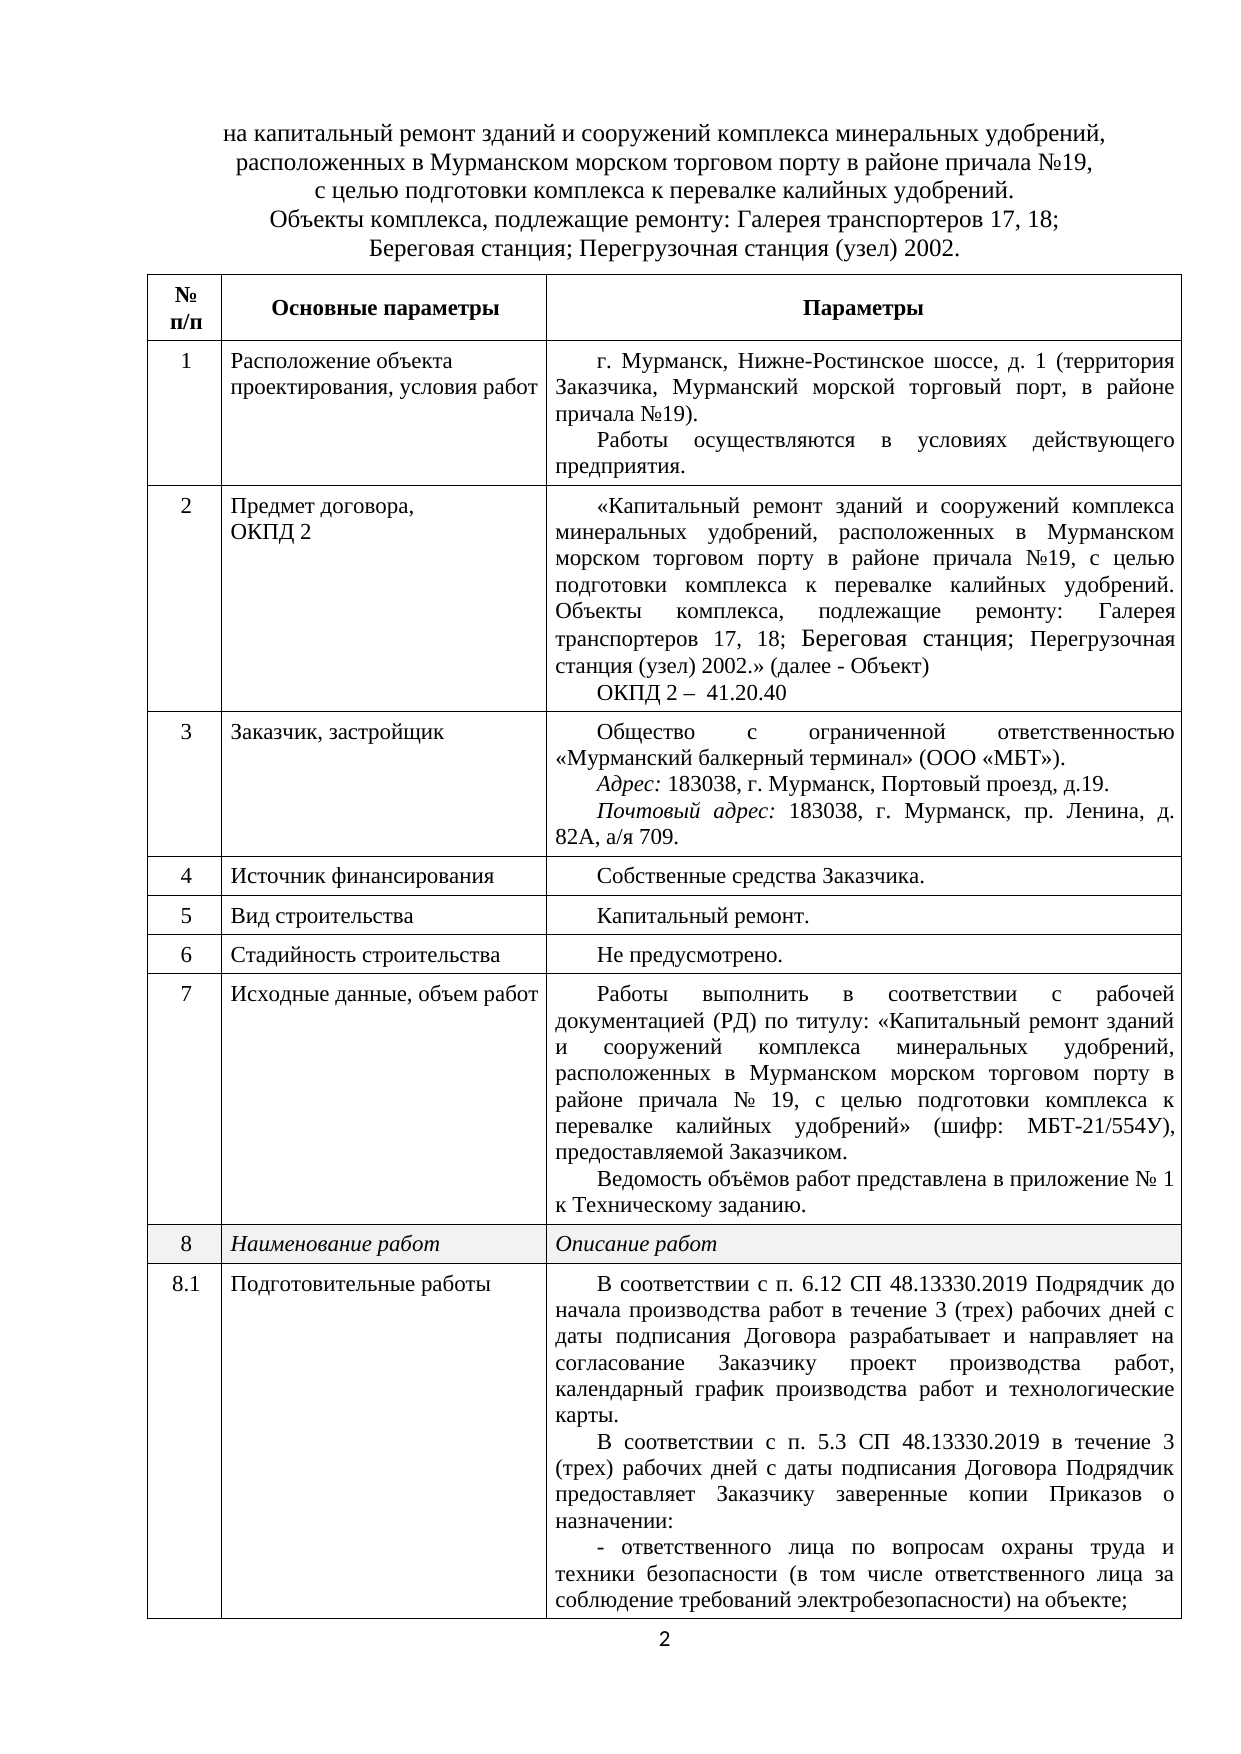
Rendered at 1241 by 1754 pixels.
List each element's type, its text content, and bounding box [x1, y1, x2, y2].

table_cell Предмет договора, ОКПД 2 [222, 486, 546, 711]
table_cell Заказчик, застройщик [222, 712, 546, 856]
table_cell Источник финансирования [222, 857, 546, 895]
table_header Основные параметры [222, 275, 546, 340]
table_cell Описание работ [547, 1225, 1181, 1263]
table_cell 4 [148, 857, 221, 895]
table_cell г. Мурманск, Нижне-Ростинское шоссе, д. 1 (территория Заказчика, Мурманский морской торговый порт, в районе причала №19). Работы осуществляются в условиях действующего предприятия. [547, 341, 1181, 485]
table_header № п/п [148, 275, 221, 340]
text с целью подготовки комплекса к перевалке калийных удобрений. [177, 176, 1152, 204]
table_cell 5 [148, 896, 221, 934]
table_cell 1 [148, 341, 221, 485]
table_cell 8 [148, 1225, 221, 1263]
table_cell Не предусмотрено. [547, 935, 1181, 973]
table_cell 3 [148, 712, 221, 856]
text на капитальный ремонт зданий и сооружений комплекса минеральных удобрений, расположенных в Мурманском морском торговом порту в районе причала №19, [177, 118, 1152, 176]
table_cell 8.1 [148, 1264, 221, 1618]
text Береговая станция; Перегрузочная станция (узел) 2002. [177, 233, 1152, 262]
text Объекты комплекса, подлежащие ремонту: Галерея транспортеров 17, 18; [177, 204, 1152, 233]
table_cell Наименование работ [222, 1225, 546, 1263]
table_cell Работы выполнить в соответствии с рабочей документацией (РД) по титулу: «Капитальный ремонт зданий и сооружений комплекса минеральных удобрений, расположенных в Мурманском морском торговом порту в районе причала № 19, с целью подготовки комплекса к перевалке калийных удобрений» (шифр: МБТ-21/554У), предоставляемой Заказчиком. Ведомость объёмов работ представлена в приложение № 1 к Техническому заданию. [547, 974, 1181, 1223]
table_header Параметры [547, 275, 1181, 340]
table_cell 7 [148, 974, 221, 1223]
table_cell Исходные данные, объем работ [222, 974, 546, 1223]
table_cell Расположение объекта проектирования, условия работ [222, 341, 546, 485]
table_cell Капитальный ремонт. [547, 896, 1181, 934]
table_cell Стадийность строительства [222, 935, 546, 973]
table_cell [222, 1264, 546, 1618]
table_cell Общество с ограниченной ответственностью «Мурманский балкерный терминал» (ООО «МБТ»). Адрес: 183038, г. Мурманск, Портовый проезд, д.19. Почтовый адрес: 183038, г. Мурманск, пр. Ленина, д. 82А, а/я 709. [547, 712, 1181, 856]
table_cell «Капитальный ремонт зданий и сооружений комплекса минеральных удобрений, расположенных в Мурманском морском торговом порту в районе причала №19, с целью подготовки комплекса к перевалке калийных удобрений. Объекты комплекса, подлежащие ремонту: Галерея транспортеров 17, 18; Береговая станция; Перегрузочная станция (узел) 2002.» (далее - Объект) ОКПД 2 – 41.20.40 [547, 486, 1181, 711]
table_cell 6 [148, 935, 221, 973]
table_cell 2 [148, 486, 221, 711]
table_cell Собственные средства Заказчика. [547, 857, 1181, 895]
table_cell Вид строительства [222, 896, 546, 934]
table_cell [547, 1264, 1181, 1618]
